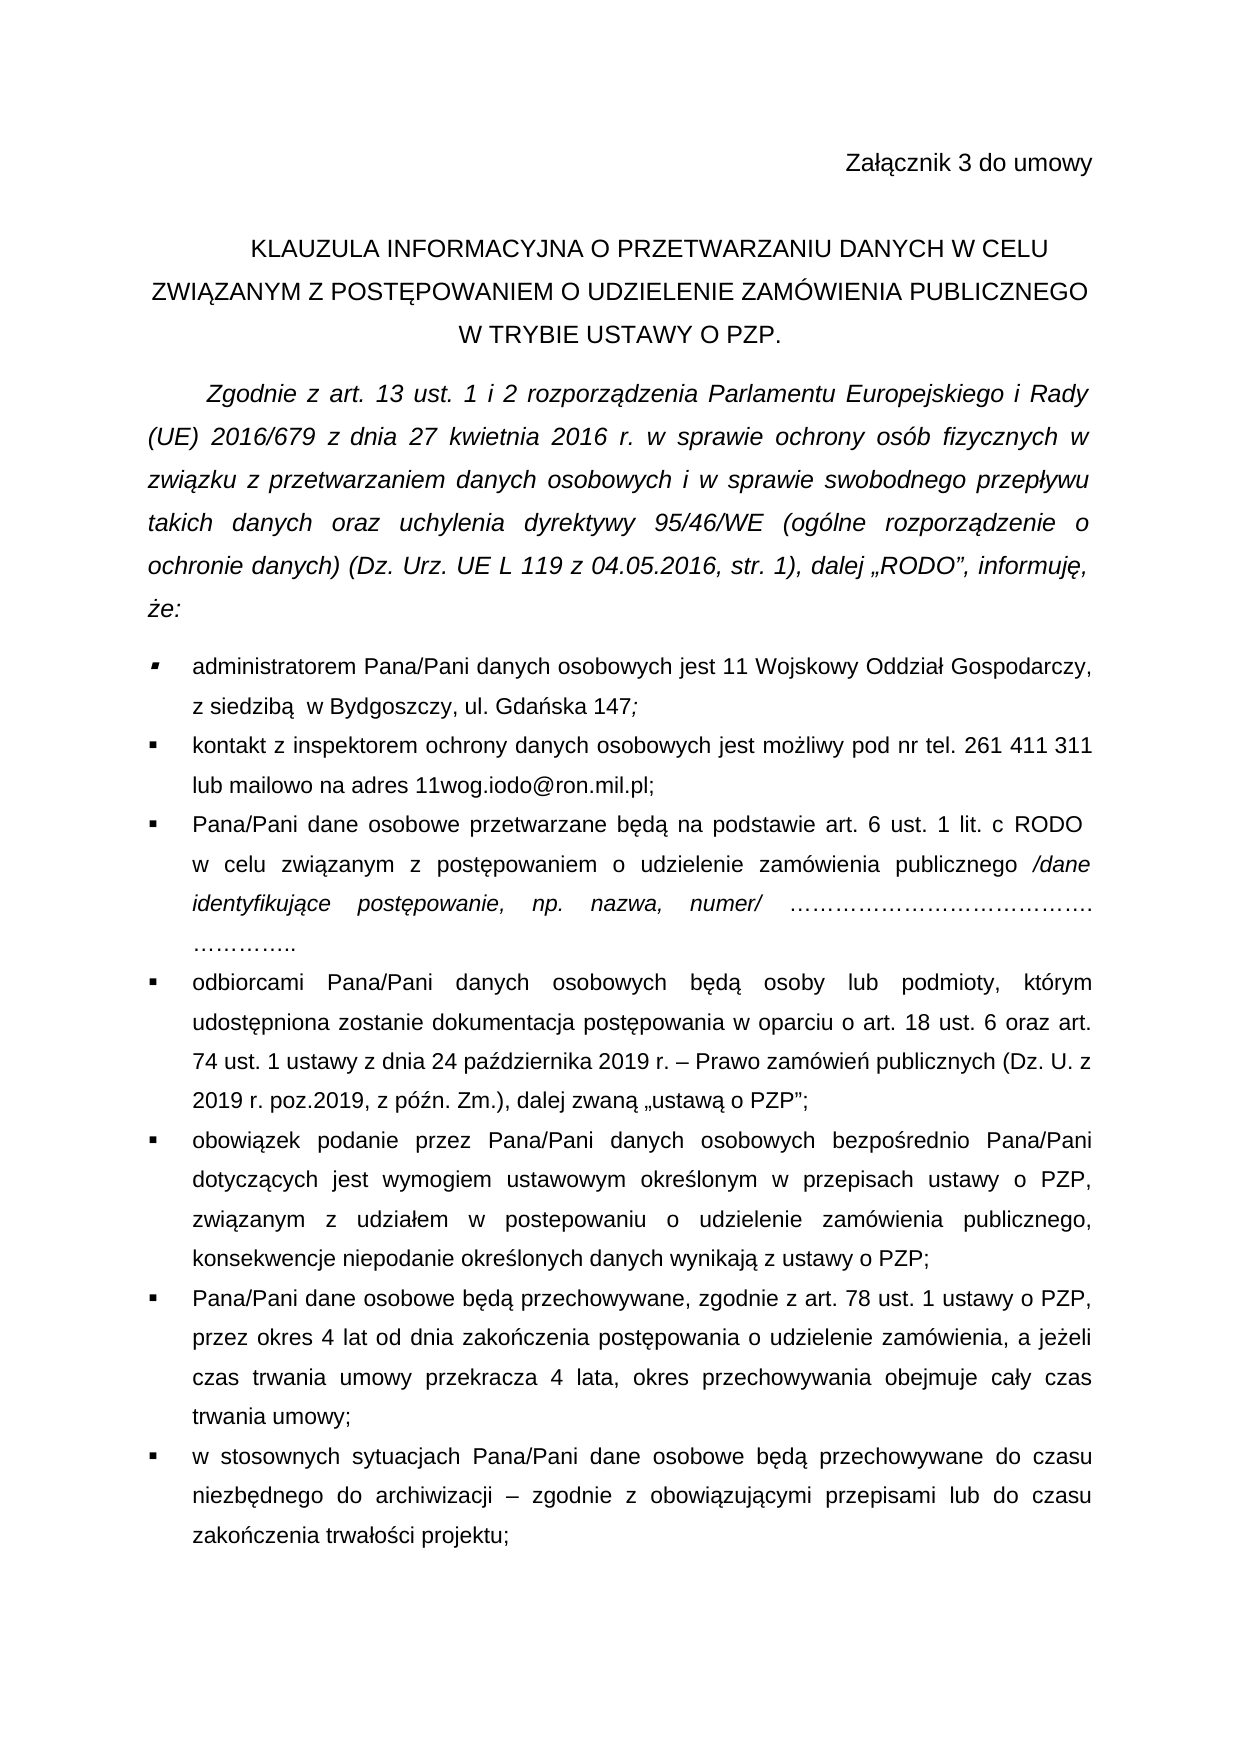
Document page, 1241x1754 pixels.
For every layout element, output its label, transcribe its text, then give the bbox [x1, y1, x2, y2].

list kontakt z inspektorem ochrony danych osobowych jest możliwy pod nr tel. 261 411 311 lub mailowo na adres 11wog.iodo@ron.mil.pl; [148, 732, 1093, 798]
list odbiorcami Pana/Pani danych osobowych będą osoby lub podmioty, którym udostępniona zostanie dokumentacja postępowania w oparciu o art. 18 ust. 6 oraz art. 74 ust. 1 ustawy z dnia 24 października 2019 r. – Prawo zamówień publicznych (Dz. U. z 2019 r. poz.2019, z późn. Zm.), dalej zwaną „ustawą o PZP”; [148, 969, 1093, 1114]
text Zgodnie z art. 13 ust. 1 i 2 rozporządzenia Parlamentu Europejskiego i Rady (UE) 2016/679 z dnia 27 kwietnia 2016 r. w sprawie ochrony osób fizycznych w związku z przetwarzaniem danych osobowych i w sprawie swobodnego przepływu takich danych oraz uchylenia dyrektywy 95/46/WE (ogólne rozporządzenie o ochronie danych) (Dz. Urz. UE L 119 z 04.05.2016, str. 1), dalej „RODO”, informuję, że: [148, 379, 1093, 623]
list Pana/Pani dane osobowe przetwarzane będą na podstawie art. 6 ust. 1 lit. c RODO w celu związanym z postępowaniem o udzielenie zamówienia publicznego /dane identyfikujące postępowanie, np. nazwa, numer/ ………………………………….………….. [148, 811, 1093, 956]
text Załącznik 3 do umowy [148, 148, 1093, 176]
list obowiązek podanie przez Pana/Pani danych osobowych bezpośrednio Pana/Pani dotyczących jest wymogiem ustawowym określonym w przepisach ustawy o PZP, związanym z udziałem w postepowaniu o udzielenie zamówienia publicznego, konsekwencje niepodanie określonych danych wynikają z ustawy o PZP; [148, 1127, 1093, 1272]
list Pana/Pani dane osobowe będą przechowywane, zgodnie z art. 78 ust. 1 ustawy o PZP, przez okres 4 lat od dnia zakończenia postępowania o udzielenie zamówienia, a jeżeli czas trwania umowy przekracza 4 lata, okres przechowywania obejmuje cały czas trwania umowy; [148, 1285, 1093, 1430]
list administratorem Pana/Pani danych osobowych jest 11 Wojskowy Oddział Gospodarczy, z siedzibą w Bydgoszczy, ul. Gdańska 147; [148, 653, 1093, 719]
list w stosownych sytuacjach Pana/Pani dane osobowe będą przechowywane do czasu niezbędnego do archiwizacji – zgodnie z obowiązującymi przepisami lub do czasu zakończenia trwałości projektu; [148, 1443, 1093, 1548]
text KLAUZULA INFORMACYJNA O PRZETWARZANIU DANYCH W CELU ZWIĄZANYM Z POSTĘPOWANIEM O UDZIELENIE ZAMÓWIENIA PUBLICZNEGO W TRYBIE USTAWY O PZP. [148, 234, 1093, 349]
